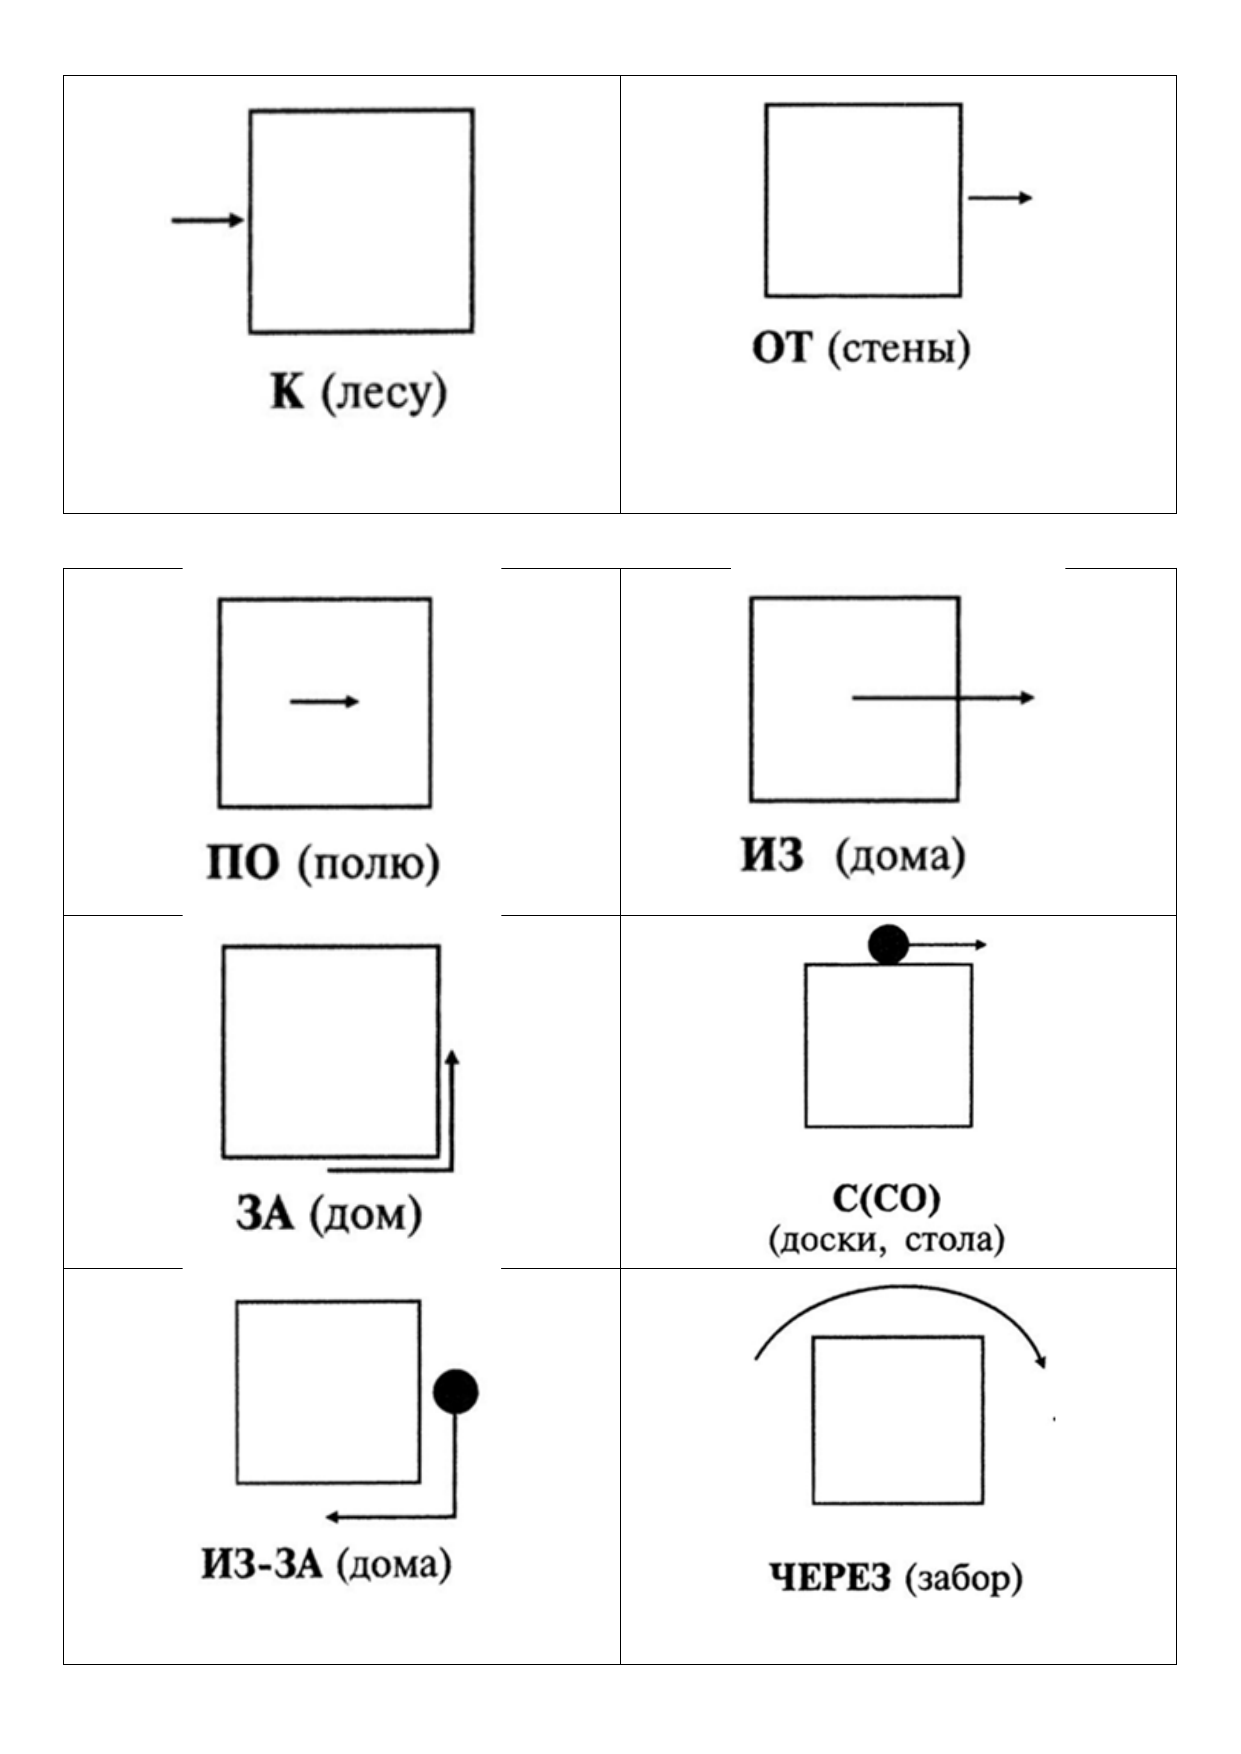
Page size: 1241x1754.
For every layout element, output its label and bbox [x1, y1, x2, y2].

picture [166, 568, 517, 1612]
table_header [621, 569, 1176, 915]
picture [737, 76, 1059, 396]
table_cell [64, 916, 182, 1268]
table_header [64, 569, 182, 915]
table_cell [621, 1269, 1176, 1664]
table_cell [64, 1269, 620, 1664]
table_cell [621, 916, 1176, 1268]
table_cell [621, 76, 1176, 513]
picture [731, 568, 1066, 908]
picture [163, 76, 521, 446]
picture [741, 1269, 1056, 1612]
table_cell [64, 76, 620, 513]
table_cell [502, 916, 620, 1268]
picture [756, 916, 1041, 1267]
table_header [502, 569, 620, 915]
